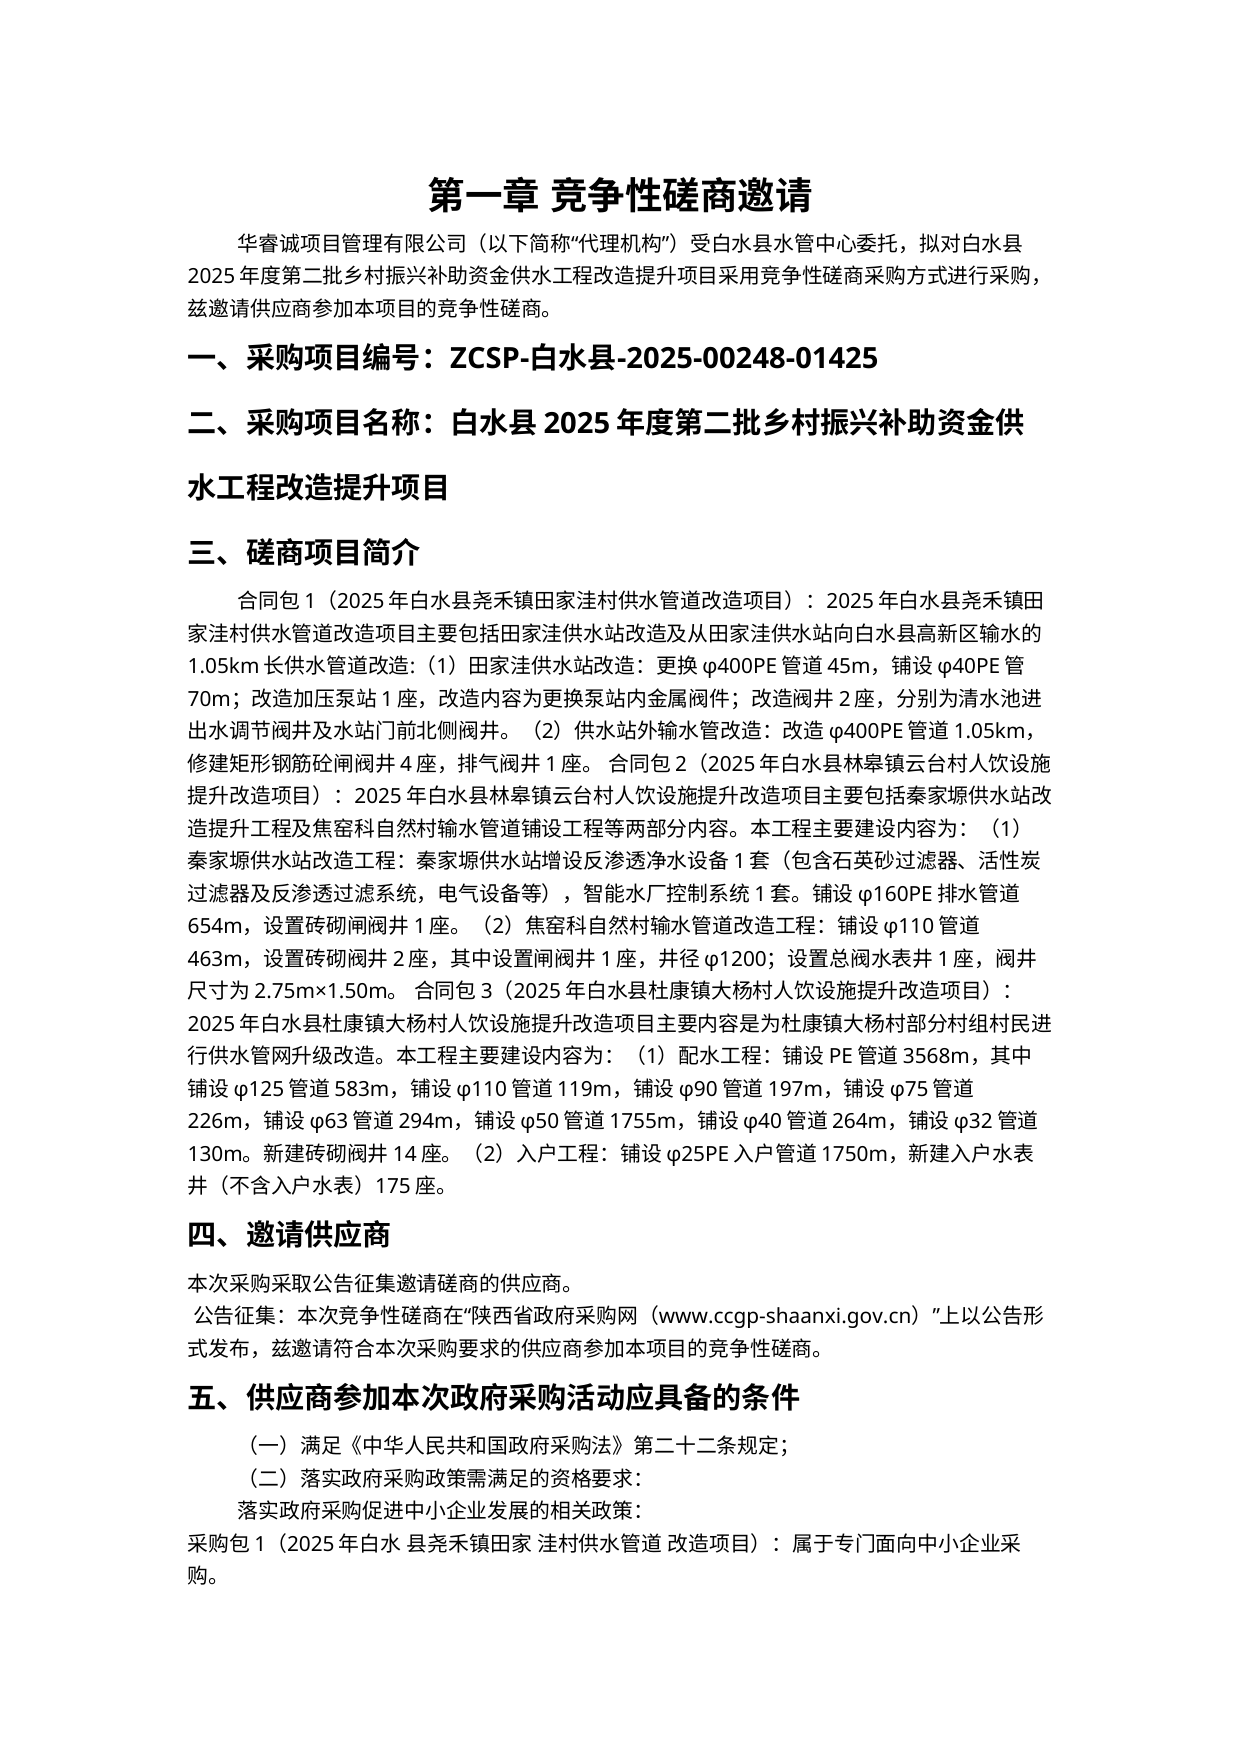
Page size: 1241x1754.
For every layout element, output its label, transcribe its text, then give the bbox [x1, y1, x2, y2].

text 本次采购采取公告征集邀请磋商的供应商。 [187, 1267, 1053, 1299]
text 华睿诚项目管理有限公司（以下简称“代理机构”）受白水县水管中心委托，拟对白水县2025年度第二批乡村振兴补助资金供水工程改造提升项目采用竞争性磋商采购方式进行采购，兹邀请供应商参加本项目的竞争性磋商。 [187, 227, 1053, 324]
text 五、供应商参加本次政府采购活动应具备的条件 [187, 1364, 1053, 1429]
text 三、磋商项目简介 [187, 519, 1053, 584]
text 四、邀请供应商 [187, 1202, 1053, 1267]
text 第一章 竞争性磋商邀请 [187, 162, 1053, 227]
text 合同包1（2025年白水县尧禾镇田家洼村供水管道改造项目）：2025年白水县尧禾镇田家洼村供水管道改造项目主要包括田家洼供水站改造及从田家洼供水站向白水县高新区输水的1.05km长供水管道改造:（1）田家洼供水站改造：更换φ400PE管道45m，铺设φ40PE管70m；改造加压泵站1座，改造内容为更换泵站内金属阀件；改造阀井2座，分别为清水池进出水调节阀井及水站门前北侧阀井。（2）供水站外输水管改造：改造φ400PE管道1.05km，修建矩形钢筋砼闸阀井4座，排气阀井1座。 合同包2（2025年白水县林皋镇云台村人饮设施提升改造项目）：2025年白水县林皋镇云台村人饮设施提升改造项目主要包括秦家塬供水站改造提升工程及焦窑科自然村输水管道铺设工程等两部分内容。本工程主要建设内容为：（1）秦家塬供水站改造工程：秦家塬供水站增设反渗透净水设备1套（包含石英砂过滤器、活性炭过滤器及反渗透过滤系统，电气设备等），智能水厂控制系统1套。铺设φ160PE排水管道654m，设置砖砌闸阀井1座。（2）焦窑科自然村输水管道改造工程：铺设φ110管道463m，设置砖砌阀井2座，其中设置闸阀井1座，井径φ1200；设置总阀水表井1座，阀井尺寸为2.75m×1.50m。 合同包3（2025年白水县杜康镇大杨村人饮设施提升改造项目）：2025年白水县杜康镇大杨村人饮设施提升改造项目主要内容是为杜康镇大杨村部分村组村民进行供水管网升级改造。本工程主要建设内容为：（1）配水工程：铺设PE管道3568m，其中铺设φ125管道583m，铺设φ110管道119m，铺设φ90管道197m，铺设φ75管道226m，铺设φ63管道294m，铺设φ50管道1755m，铺设φ40管道264m，铺设φ32管道130m。新建砖砌阀井14座。（2）入户工程：铺设φ25PE入户管道1750m，新建入户水表井（不含入户水表）175座。 [187, 584, 1053, 1202]
text （一）满足《中华人民共和国政府采购法》第二十二条规定； [187, 1429, 1053, 1462]
text （二）落实政府采购政策需满足的资格要求： [187, 1462, 1053, 1494]
text 采购包1（2025年白水 县尧禾镇田家 洼村供水管道 改造项目）：属于专门面向中小企业采购。 [187, 1527, 1053, 1592]
text 公告征集：本次竞争性磋商在“陕西省政府采购网（www.ccgp-shaanxi.gov.cn）”上以公告形式发布，兹邀请符合本次采购要求的供应商参加本项目的竞争性磋商。 [187, 1299, 1053, 1364]
text 一、采购项目编号：ZCSP-白水县-2025-00248-01425 [187, 324, 1053, 389]
text 落实政府采购促进中小企业发展的相关政策： [187, 1494, 1053, 1527]
text 二、采购项目名称：白水县2025年度第二批乡村振兴补助资金供水工程改造提升项目 [187, 389, 1053, 519]
